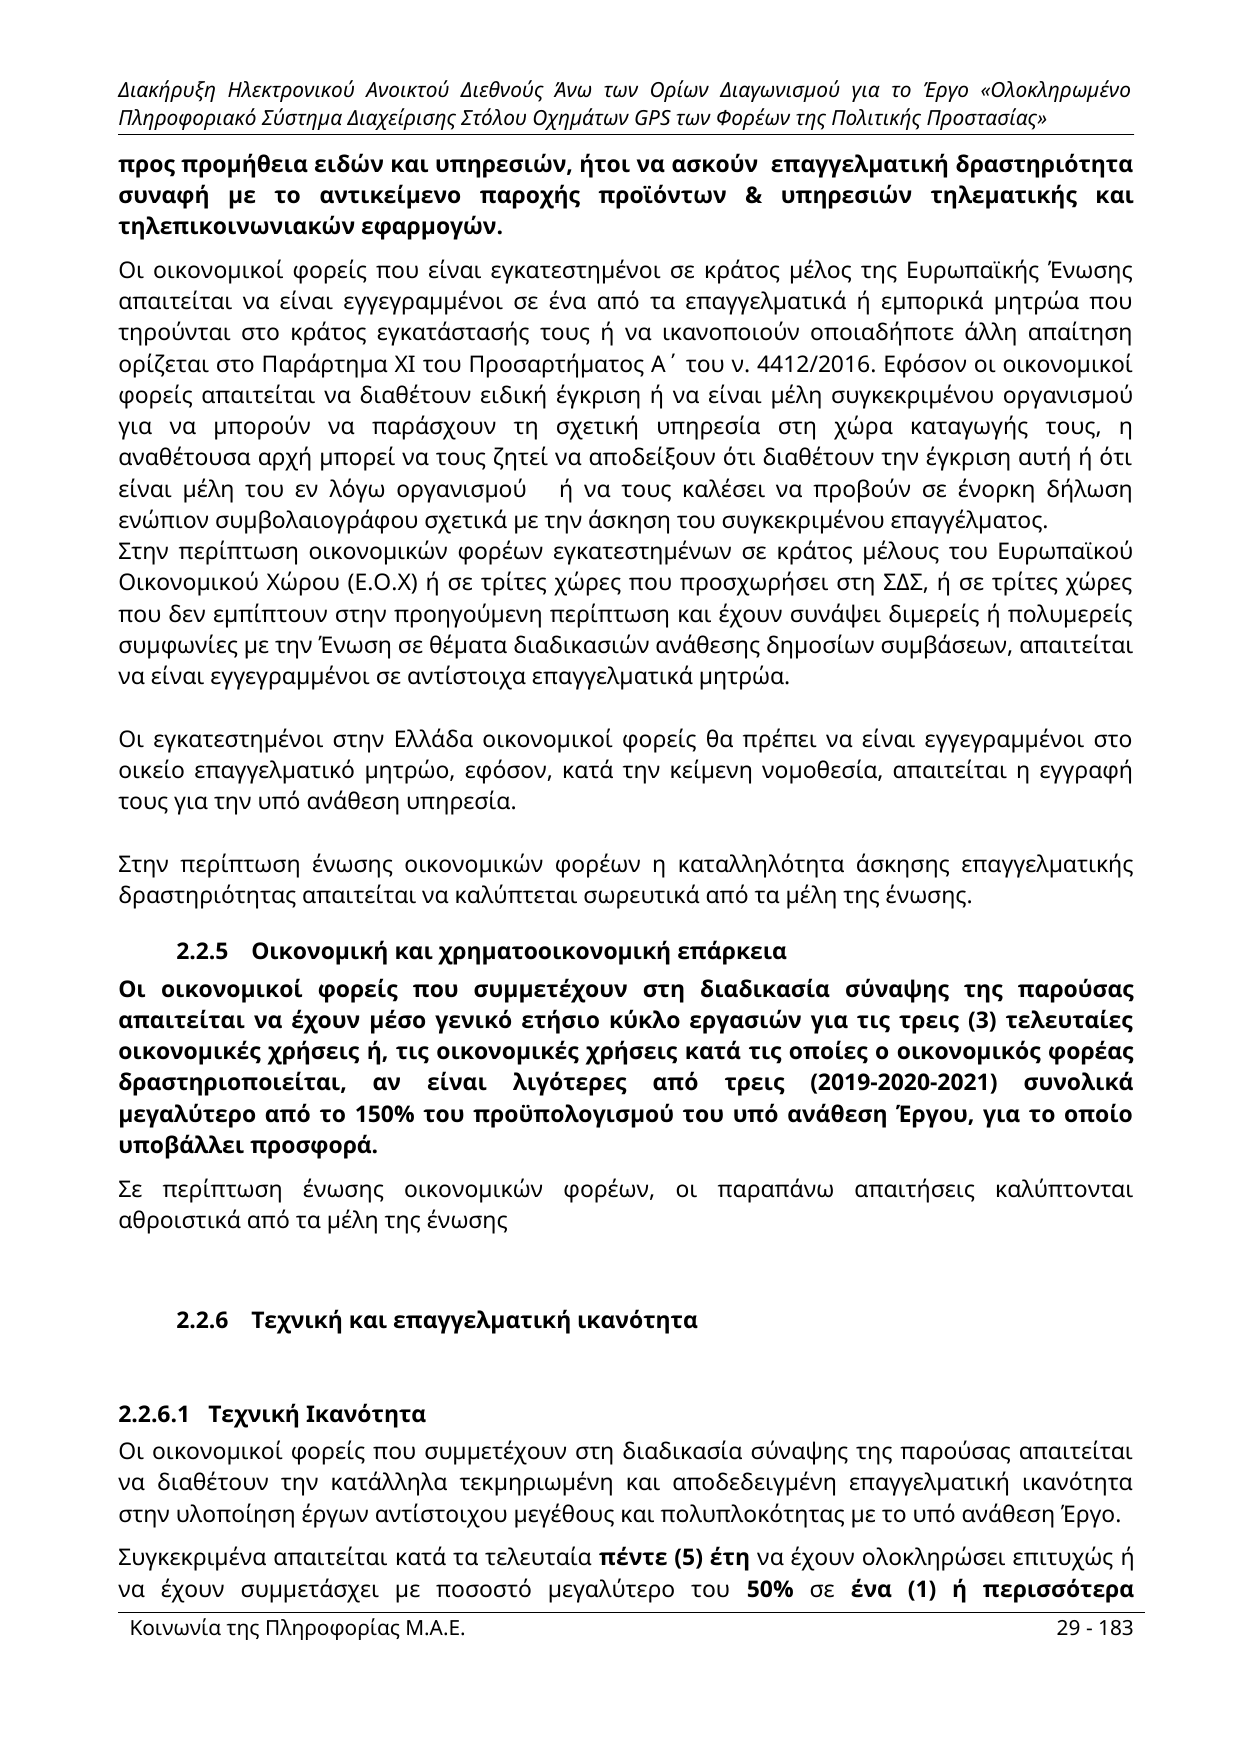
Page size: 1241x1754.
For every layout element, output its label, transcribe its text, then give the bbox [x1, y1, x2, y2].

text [118, 1541, 1134, 1604]
text Οι οικονομικοί φορείς που συμμετέχουν στη διαδικασία σύναψης της παρούσας απαιτείται να έχουν μέσο γενικό ετήσιο κύκλο εργασιών για τις τρεις (3) τελευταίες οικονομικές χρήσεις ή, τις οικονομικές χρήσεις κατά τις οποίες ο οικονομικός φορέας δραστηριοποιείται, αν είναι λιγότερες από τρεις (2019-2020-2021) συνολικά μεγαλύτερο από το 150% του προϋπολογισμού του υπό ανάθεση Έργου, για το οποίο υποβάλλει προσφορά. [118, 972, 1134, 1160]
list Οι οικονομικοί φορείς που είναι εγκατεστημένοι σε κράτος μέλος της Ευρωπαϊκής Ένωσης απαιτείται να είναι εγγεγραμμένοι σε ένα από τα επαγγελματικά ή εμπορικά μητρώα που τηρούνται στο κράτος εγκατάστασής τους ή να ικανοποιούν οποιαδήποτε άλλη απαίτηση ορίζεται στο Παράρτημα XI του Προσαρτήματος Α΄ του ν. 4412/2016. Εφόσον οι οικονομικοί φορείς απαιτείται να διαθέτουν ειδική έγκριση ή να είναι μέλη συγκεκριμένου οργανισμού για να μπορούν να παράσχουν τη σχετική υπηρεσία στη χώρα καταγωγής τους, η αναθέτουσα αρχή μπορεί να τους ζητεί να αποδείξουν ότι διαθέτουν την έγκριση αυτή ή ότι είναι μέλη του εν λόγω οργανισμού ή να τους καλέσει να προβούν σε ένορκη δήλωση ενώπιον συμβολαιογράφου σχετικά με την άσκηση του συγκεκριμένου επαγγέλματος. [118, 254, 1134, 535]
subtitle Οικονομική και χρηματοοικονομική επάρκεια [176, 935, 1134, 966]
list Στην περίπτωση ένωσης οικονομικών φορέων η καταλληλότητα άσκησης επαγγελματικής δραστηριότητας απαιτείται να καλύπτεται σωρευτικά από τα μέλη της ένωσης. [118, 847, 1134, 910]
subtitle Τεχνική και επαγγελματική ικανότητα [176, 1304, 1134, 1335]
text Σε περίπτωση ένωσης οικονομικών φορέων, οι παραπάνω απαιτήσεις καλύπτονται αθροιστικά από τα μέλη της ένωσης [118, 1172, 1134, 1235]
text Οι οικονομικοί φορείς που συμμετέχουν στη διαδικασία σύναψης της παρούσας απαιτείται να διαθέτουν την κατάλληλα τεκμηριωμένη και αποδεδειγμένη επαγγελματική ικανότητα στην υλοποίηση έργων αντίστοιχου μεγέθους και πολυπλοκότητας με το υπό ανάθεση Έργο. [118, 1435, 1134, 1529]
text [118, 147, 1134, 241]
list Οι εγκατεστημένοι στην Ελλάδα οικονομικοί φορείς θα πρέπει να είναι εγγεγραμμένοι στο οικείο επαγγελματικό μητρώο, εφόσον, κατά την κείμενη νομοθεσία, απαιτείται η εγγραφή τους για την υπό ανάθεση υπηρεσία. [118, 722, 1134, 816]
subtitle Τεχνική Ικανότητα [118, 1397, 1134, 1429]
list Στην περίπτωση οικονομικών φορέων εγκατεστημένων σε κράτος μέλους του Ευρωπαϊκού Οικονομικού Χώρου (Ε.Ο.Χ) ή σε τρίτες χώρες που προσχωρήσει στη ΣΔΣ, ή σε τρίτες χώρες που δεν εμπίπτουν στην προηγούμενη περίπτωση και έχουν συνάψει διμερείς ή πολυμερείς συμφωνίες με την Ένωση σε θέματα διαδικασιών ανάθεσης δημοσίων συμβάσεων, απαιτείται να είναι εγγεγραμμένοι σε αντίστοιχα επαγγελματικά μητρώα. [118, 535, 1134, 691]
